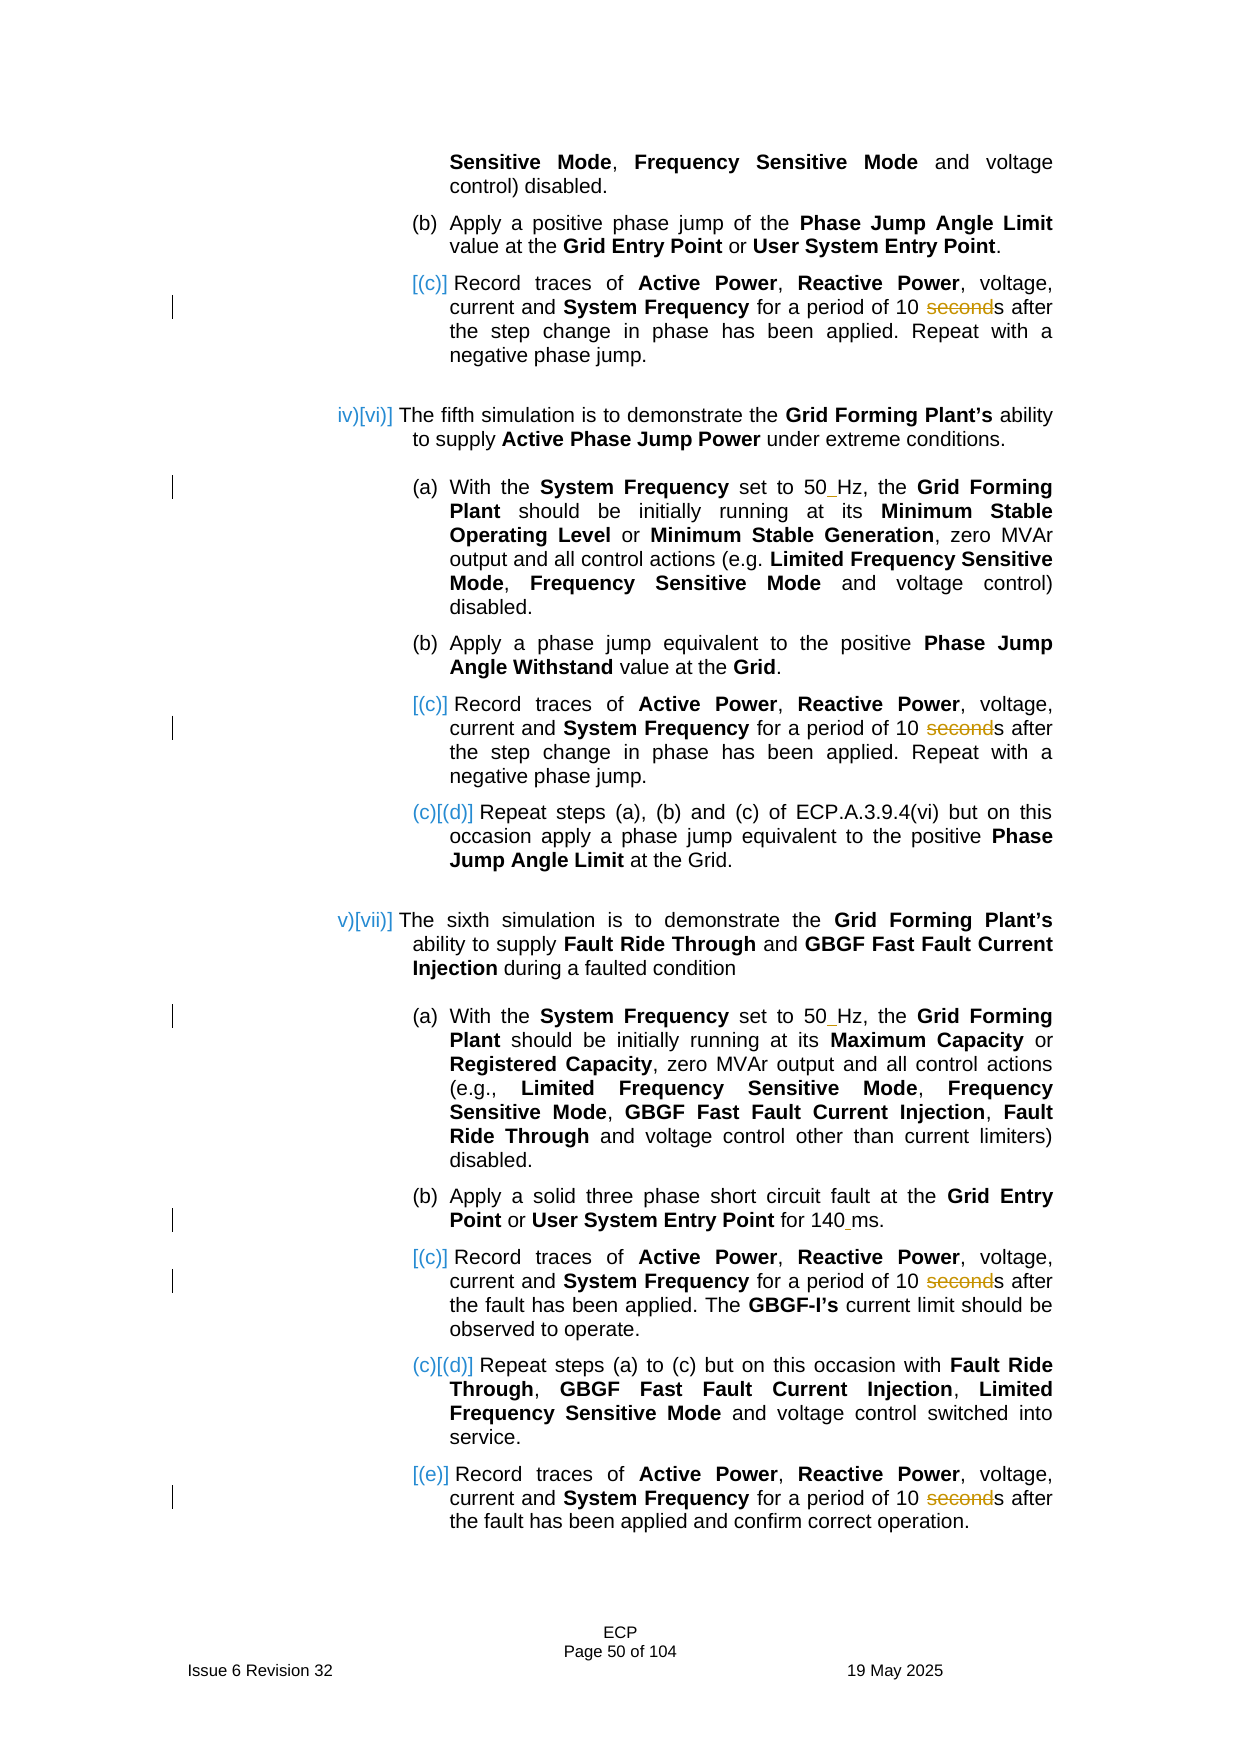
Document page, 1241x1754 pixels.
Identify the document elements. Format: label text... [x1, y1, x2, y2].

list Record traces of Active Power, Reactive Power, voltage, current and System Frequency for a period of 10 s after the step change in phase has been applied. Repeat with a negative phase jump. [412, 271, 1053, 367]
list Record traces of Active Power, Reactive Power, voltage, current and System Frequency for a period of 10 s after the step change in phase has been applied. Repeat with a negative phase jump. [412, 692, 1053, 787]
list Apply a solid three phase short circuit fault at the Grid Entry Point or User System Entry Point for 140ms. [412, 1184, 1053, 1232]
list The fifth simulation is to demonstrate the Grid Forming Plant’s ability to supply Active Phase Jump Power under extreme conditions. [337, 403, 1053, 451]
list With the System Frequency set to 50Hz, the Grid Forming Plant should be initially running at its Minimum Stable Operating Level or Minimum Stable Generation, zero MVAr output and all control actions (e.g. Limited Frequency Sensitive Mode, Frequency Sensitive Mode and voltage control) disabled. [412, 475, 1053, 619]
list The sixth simulation is to demonstrate the Grid Forming Plant’s ability to supply Fault Ride Through and GBGF Fast Fault Current Injection during a faulted condition [337, 908, 1053, 980]
list Record traces of Active Power, Reactive Power, voltage, current and System Frequency for a period of 10 s after the fault has been applied and confirm correct operation. [412, 1461, 1053, 1533]
list Apply a phase jump equivalent to the positive Phase Jump Angle Withstand value at the Grid. [412, 631, 1053, 679]
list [412, 150, 1053, 198]
list Repeat steps (a), (b) and (c) of ECP.A.3.9.4(vi) but on this occasion apply a phase jump equivalent to the positive Phase Jump Angle Limit at the Grid. [412, 800, 1053, 872]
list Apply a positive phase jump of the Phase Jump Angle Limit value at the Grid Entry Point or User System Entry Point. [412, 210, 1053, 258]
list Repeat steps (a) to (c) but on this occasion with Fault Ride Through, GBGF Fast Fault Current Injection, Limited Frequency Sensitive Mode and voltage control switched into service. [412, 1353, 1053, 1449]
list Record traces of Active Power, Reactive Power, voltage, current and System Frequency for a period of 10 s after the fault has been applied. The GBGF-I’s current limit should be observed to operate. [412, 1245, 1053, 1341]
list With the System Frequency set to 50Hz, the Grid Forming Plant should be initially running at its Maximum Capacity or Registered Capacity, zero MVAr output and all control actions (e.g., Limited Frequency Sensitive Mode, Frequency Sensitive Mode, GBGF Fast Fault Current Injection, Fault Ride Through and voltage control other than current limiters) disabled. [412, 1004, 1053, 1172]
